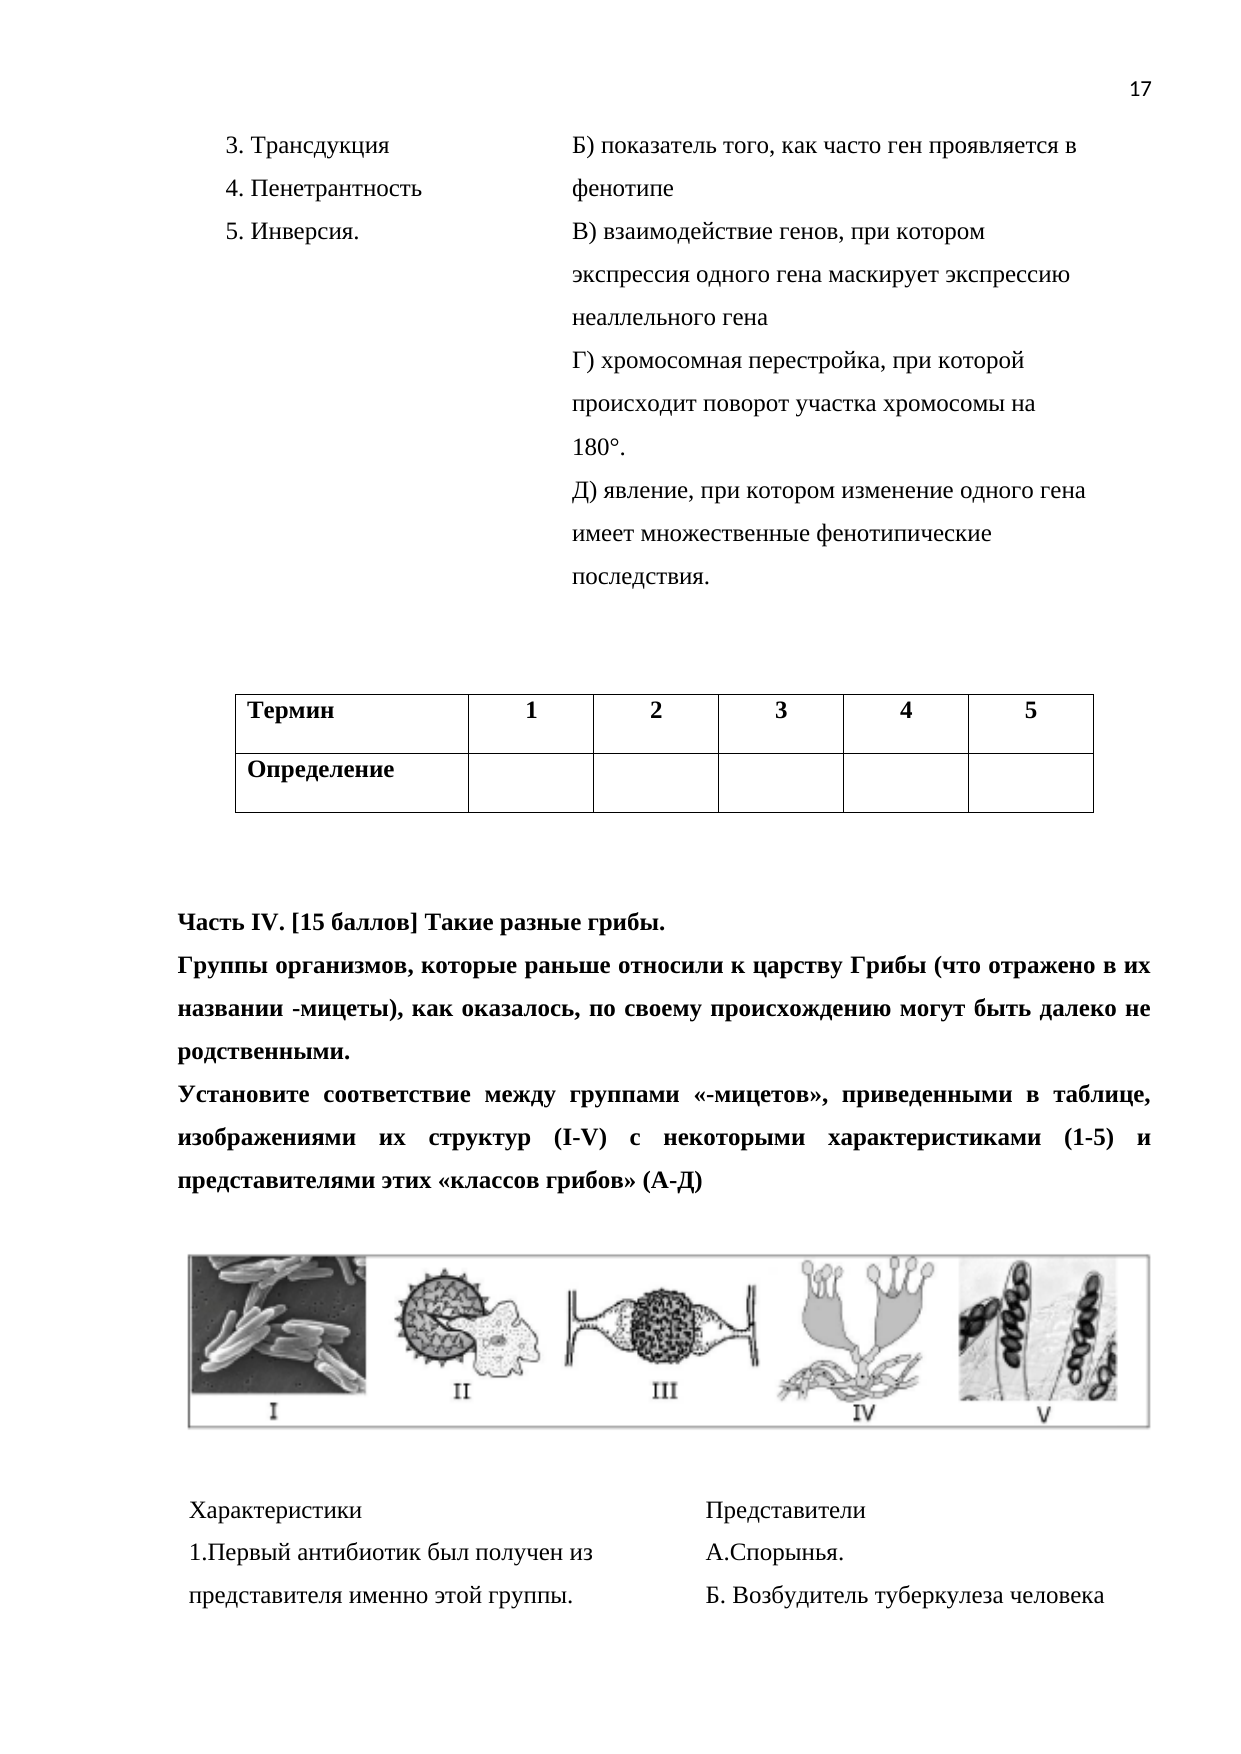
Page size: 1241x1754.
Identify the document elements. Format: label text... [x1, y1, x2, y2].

table_header 3 [719, 695, 843, 753]
table_header 4 [844, 695, 968, 753]
table_cell [469, 754, 593, 812]
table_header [561, 130, 1101, 647]
table_header Термин [236, 695, 468, 753]
table_cell Определение [236, 754, 468, 812]
table_header 2 [594, 695, 718, 753]
table_cell [844, 754, 968, 812]
table_header 5 [969, 695, 1093, 753]
text Установите соответствие между группами «-мицетов», приведенными в таблице, изображениями их структур (I-V) с некоторыми характеристиками (1-5) и представителями этих «классов грибов» (А-Д) [177, 1079, 1152, 1194]
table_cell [694, 1538, 1151, 1622]
text Группы организмов, которые раньше относили к царству Грибы (что отражено в их названии -мицеты), как оказалось, по своему происхождению могут быть далеко не родственными. [177, 950, 1152, 1065]
text Часть IV. [15 баллов] Такие разные грибы. [177, 907, 1152, 936]
table_cell [719, 754, 843, 812]
table_header Характеристики [177, 1496, 694, 1537]
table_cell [177, 1538, 694, 1622]
table_header 1 [469, 695, 593, 753]
picture [177, 1251, 1162, 1432]
table_cell [969, 754, 1093, 812]
table_cell [594, 754, 718, 812]
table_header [223, 130, 561, 647]
table_header Представители [694, 1496, 1151, 1537]
